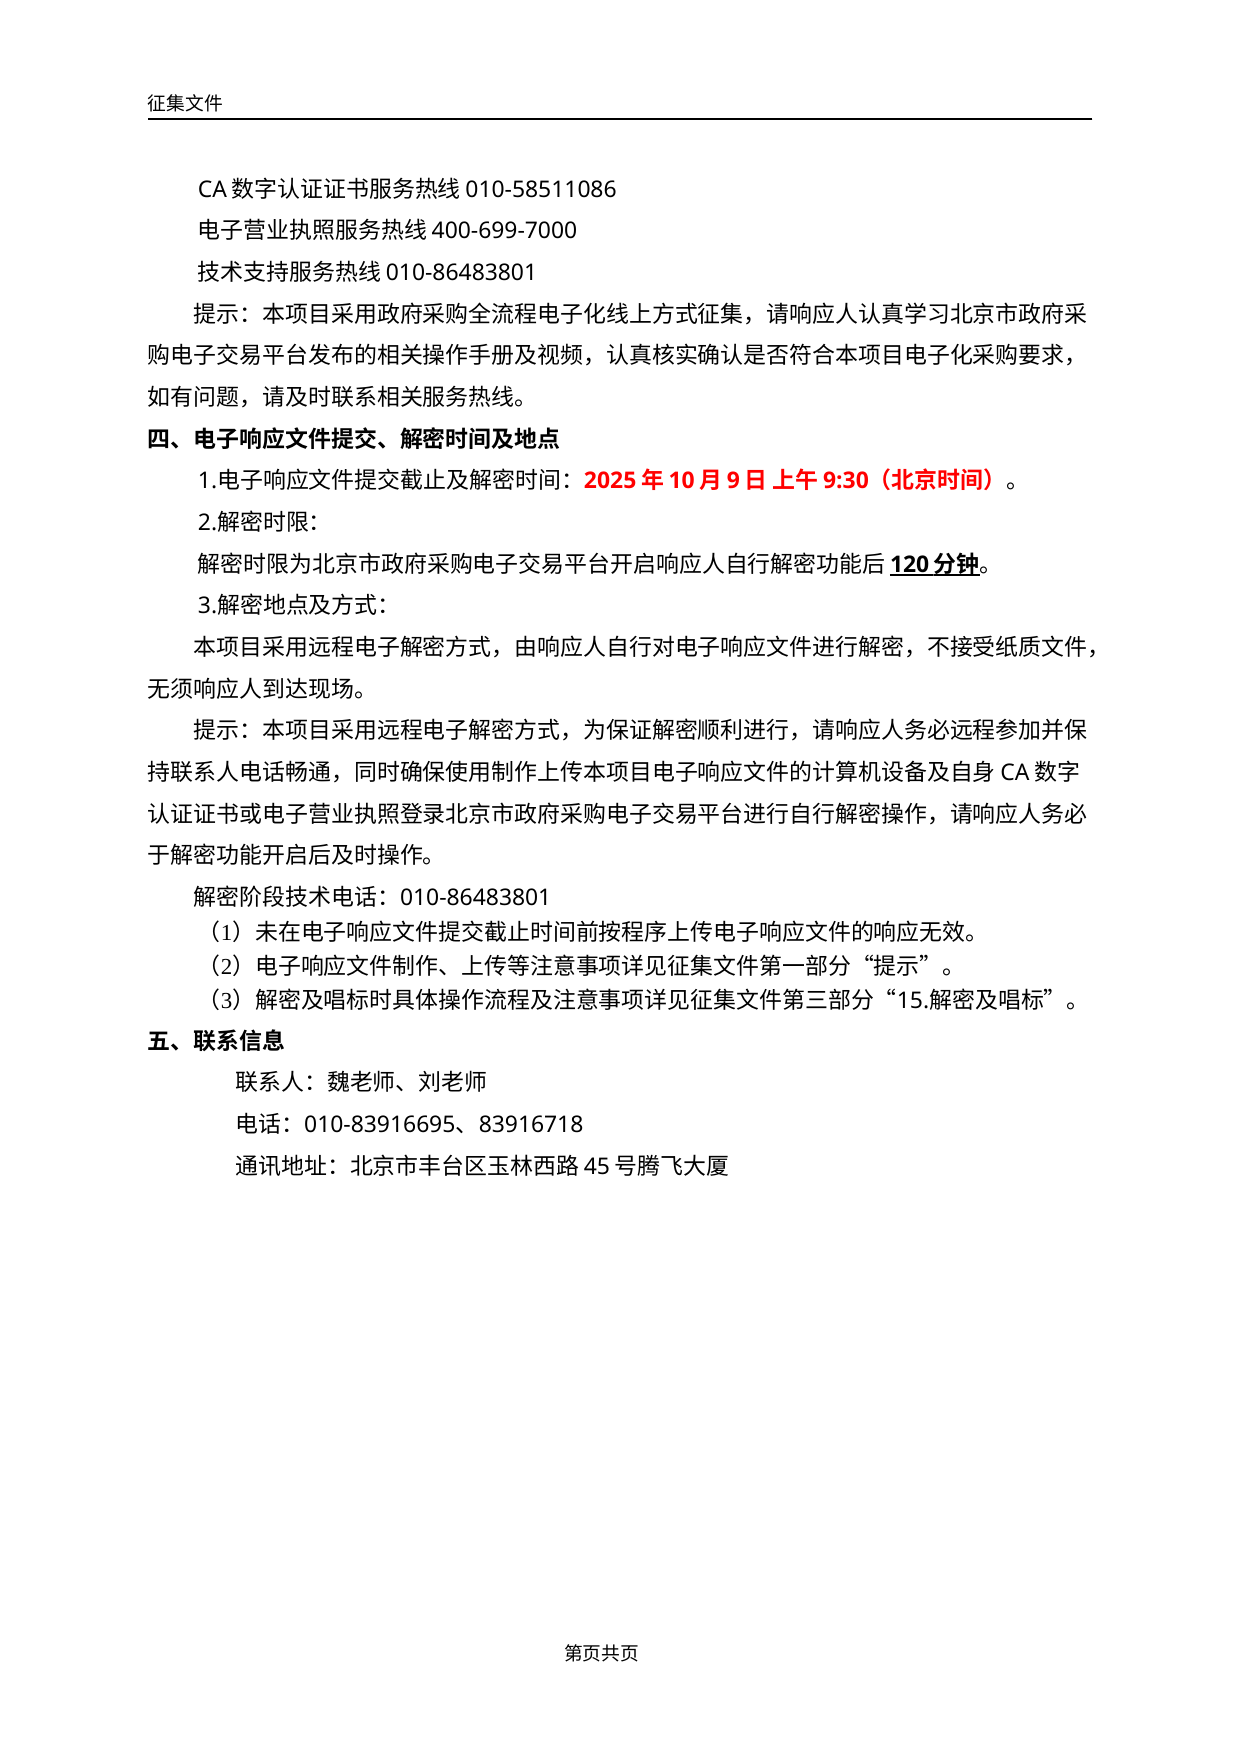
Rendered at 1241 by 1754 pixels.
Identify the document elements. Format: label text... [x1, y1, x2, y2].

list 解密时限： [198, 497, 1092, 539]
list 未在电子响应文件提交截止时间前按程序上传电子响应文件的响应无效。 [168, 914, 1092, 948]
text 电子营业执照服务热线400-699-7000 [198, 206, 1092, 247]
text CA数字认证证书服务热线010-58511086 [198, 164, 1092, 206]
list 解密地点及方式： [198, 581, 1092, 622]
text 电话：010-83916695、83916718 [235, 1099, 1092, 1141]
list 电子响应文件提交、解密时间及地点 [148, 414, 1092, 456]
text 解密阶段技术电话：010-86483801 [148, 872, 1092, 914]
text 解密时限为北京市政府采购电子交易平台开启响应人自行解密功能后120分钟。 [198, 539, 1092, 581]
list 电子响应文件提交截止及解密时间：2025年10月9日 上午9:30（北京时间）。 [198, 456, 1092, 497]
list 联系信息 [148, 1016, 1092, 1057]
text 技术支持服务热线010-86483801 [198, 247, 1092, 289]
text 提示：本项目采用政府采购全流程电子化线上方式征集，请响应人认真学习北京市政府采购电子交易平台发布的相关操作手册及视频，认真核实确认是否符合本项目电子化采购要求，如有问题，请及时联系相关服务热线。 [148, 289, 1092, 414]
text 本项目采用远程电子解密方式，由响应人自行对电子响应文件进行解密，不接受纸质文件，无须响应人到达现场。 [148, 622, 1092, 706]
list 解密及唱标时具体操作流程及注意事项详见征集文件第三部分“15.解密及唱标”。 [168, 982, 1092, 1016]
text 联系人：魏老师、刘老师 [235, 1057, 1092, 1099]
text 通讯地址：北京市丰台区玉林西路45号腾飞大厦 [235, 1141, 1092, 1182]
text 提示：本项目采用远程电子解密方式，为保证解密顺利进行，请响应人务必远程参加并保持联系人电话畅通，同时确保使用制作上传本项目电子响应文件的计算机设备及自身CA数字认证证书或电子营业执照登录北京市政府采购电子交易平台进行自行解密操作，请响应人务必于解密功能开启后及时操作。 [148, 706, 1092, 872]
list 电子响应文件制作、上传等注意事项详见征集文件第一部分“提示”。 [168, 948, 1092, 982]
